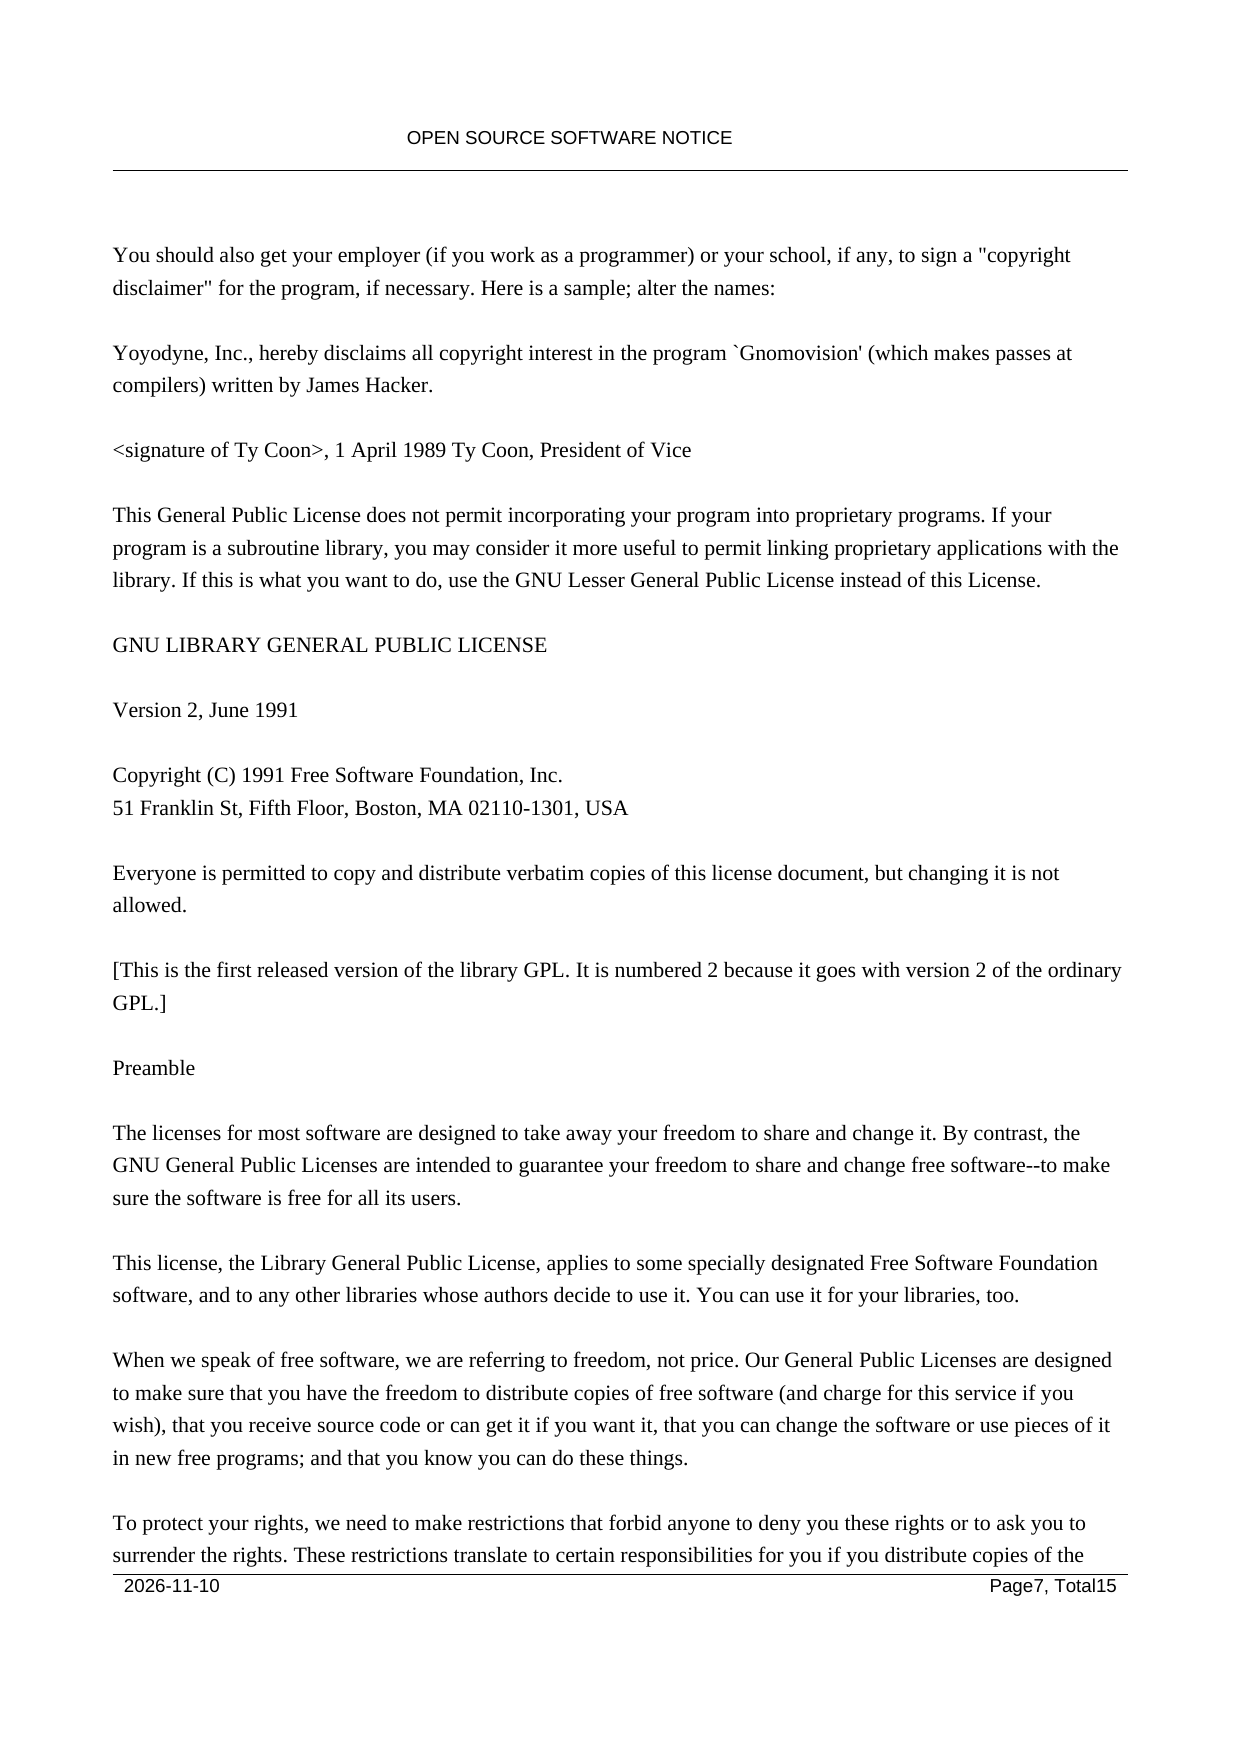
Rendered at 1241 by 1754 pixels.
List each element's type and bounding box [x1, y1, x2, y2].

text [112, 206, 1128, 1571]
